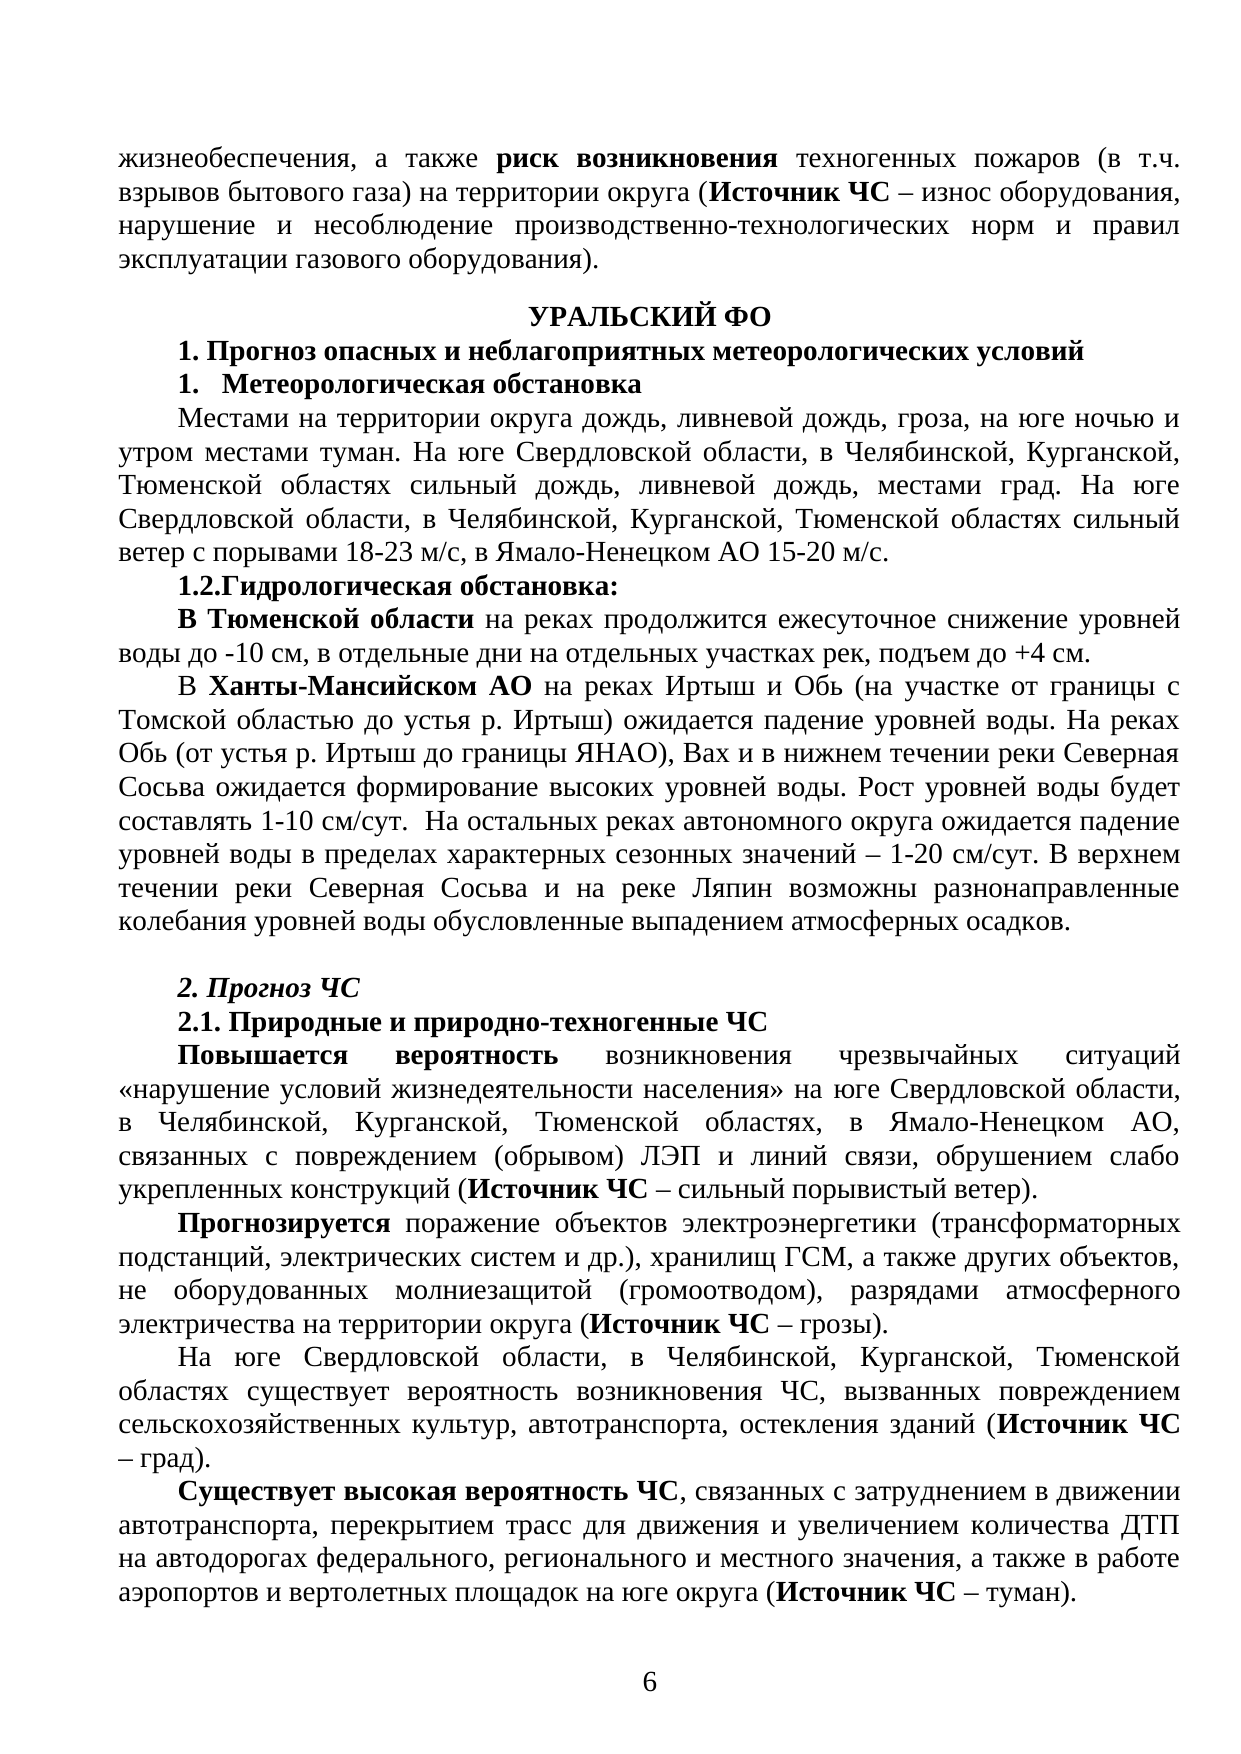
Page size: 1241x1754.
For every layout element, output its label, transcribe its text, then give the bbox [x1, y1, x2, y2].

text Повышается вероятность возникновения чрезвычайных ситуаций «нарушение условий жизнедеятельности населения» на юге Свердловской области, в Челябинской, Курганской, Тюменской областях, в Ямало-Ненецком АО, связанных с повреждением (обрывом) ЛЭП и линий связи, обрушением слабо укрепленных конструкций (Источник ЧС – сильный порывистый ветер). [118, 1037, 1181, 1205]
list Метеорологическая обстановка [162, 367, 1181, 400]
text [118, 140, 1181, 274]
text 1.2.Гидрологическая обстановка: [118, 568, 1181, 601]
text Прогнозируется поражение объектов электроэнергетики (трансформаторных подстанций, электрических систем и др.), хранилищ ГСМ, а также других объектов, не оборудованных молниезащитой (громоотводом), разрядами атмосферного электричества на территории округа (Источник ЧС – грозы). [118, 1205, 1181, 1339]
text В Тюменской области на реках продолжится ежесуточное снижение уровней воды до -10 см, в отдельные дни на отдельных участках рек, подъем до +4 см. [118, 601, 1181, 668]
text 2. Прогноз ЧС [118, 970, 1181, 1004]
text Местами на территории округа дождь, ливневой дождь, гроза, на юге ночью и утром местами туман. На юге Свердловской области, в Челябинской, Курганской, Тюменской областях сильный дождь, ливневой дождь, местами град. На юге Свердловской области, в Челябинской, Курганской, Тюменской областях сильный ветер с порывами 18-23 м/с, в Ямало-Ненецком АО 15-20 м/с. [118, 400, 1181, 568]
text 1. Прогноз опасных и неблагоприятных метеорологических условий [118, 333, 1181, 367]
text УРАЛЬСКИЙ ФО [118, 299, 1181, 333]
text На юге Свердловской области, в Челябинской, Курганской, Тюменской областях существует вероятность возникновения ЧС, вызванных повреждением сельскохозяйственных культур, автотранспорта, остекления зданий (Источник ЧС – град). [118, 1339, 1181, 1473]
text Существует высокая вероятность ЧС, связанных с затруднением в движении автотранспорта, перекрытием трасс для движения и увеличением количества ДТП на автодорогах федерального, регионального и местного значения, а также в работе аэропортов и вертолетных площадок на юге округа (Источник ЧС – туман). [118, 1473, 1181, 1608]
text 2.1. Природные и природно-техногенные ЧС [118, 1004, 1181, 1037]
text В Ханты-Мансийском АО на реках Иртыш и Обь (на участке от границы с Томской областью до устья р. Иртыш) ожидается падение уровней воды. На реках Обь (от устья р. Иртыш до границы ЯНАО), Вах и в нижнем течении реки Северная Сосьва ожидается формирование высоких уровней воды. Рост уровней воды будет составлять 1-10 см/сут. На остальных реках автономного округа ожидается падение уровней воды в пределах характерных сезонных значений – 1-20 см/сут. В верхнем течении реки Северная Сосьва и на реке Ляпин возможны разнонаправленные колебания уровней воды обусловленные выпадением атмосферных осадков. [118, 668, 1181, 937]
